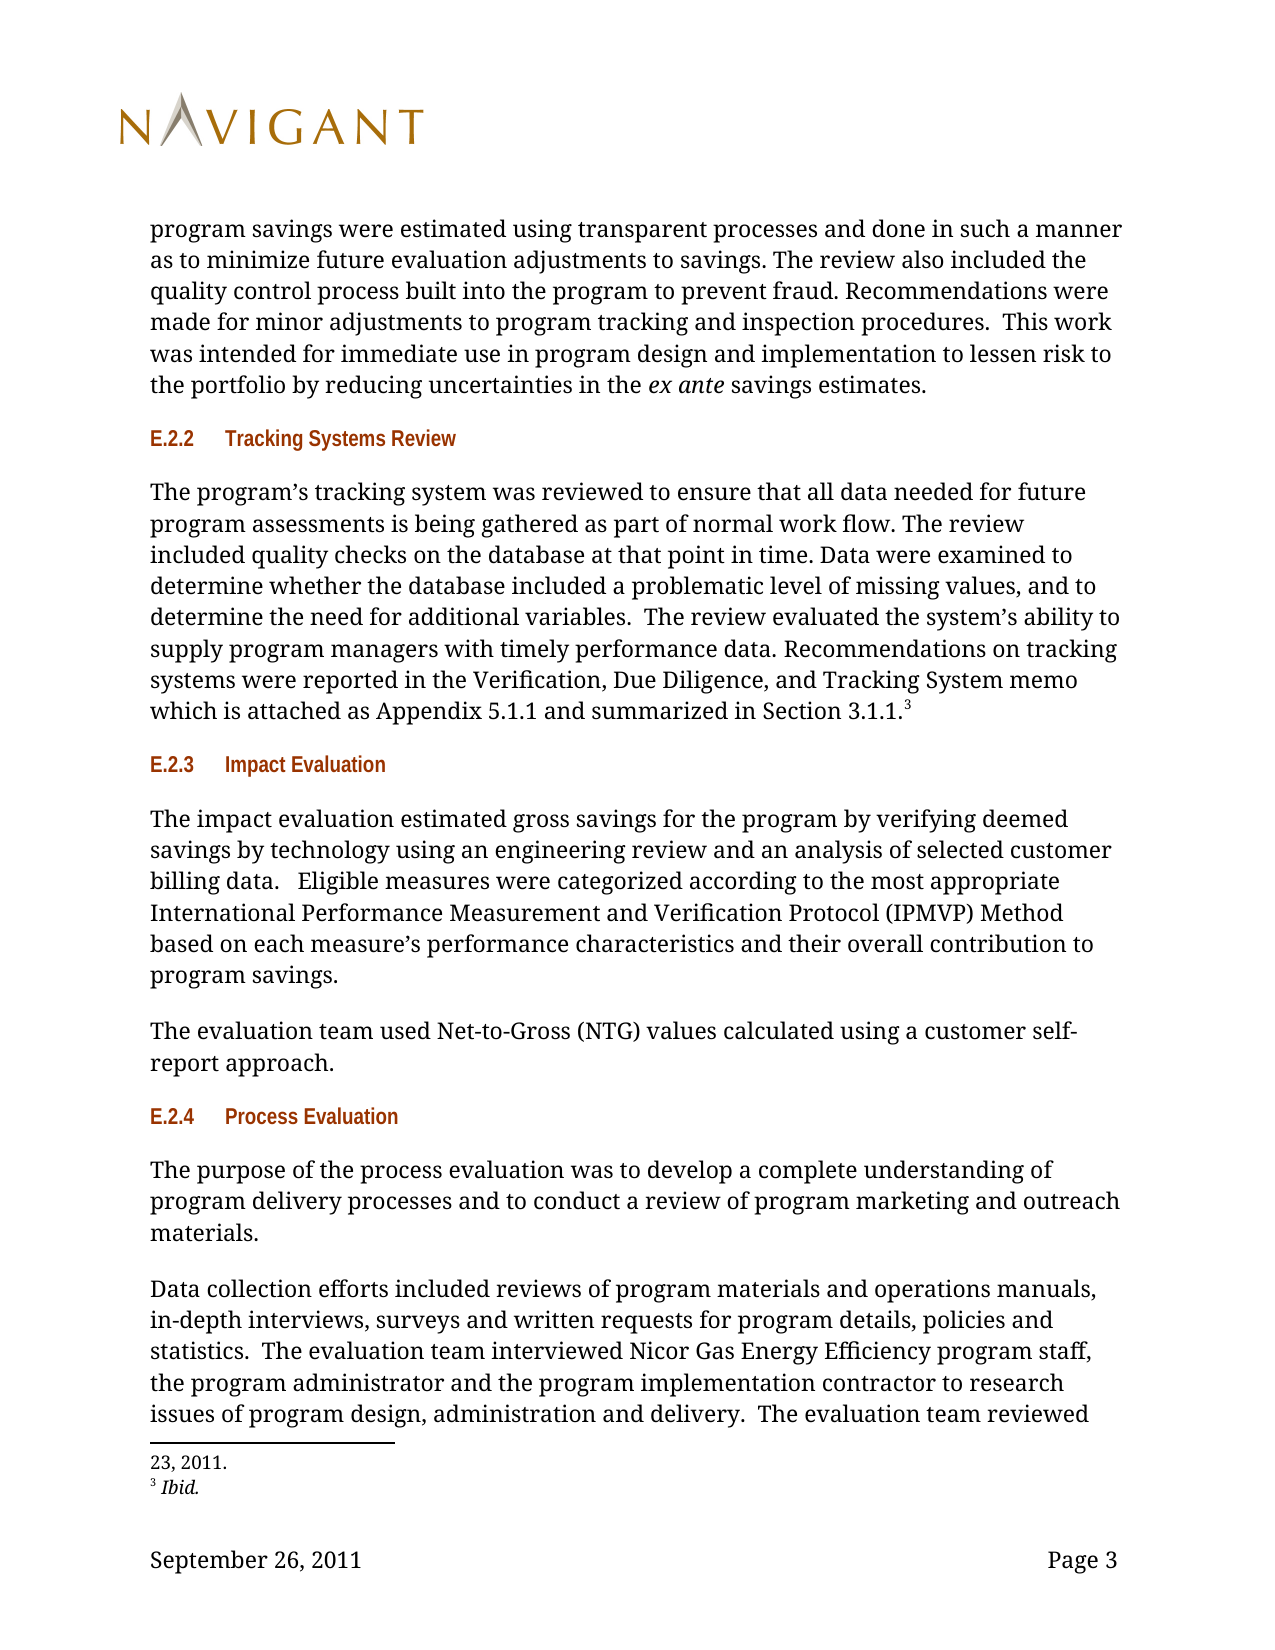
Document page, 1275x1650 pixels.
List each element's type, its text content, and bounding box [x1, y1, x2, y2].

picture [120, 92, 424, 146]
subtitle E.2.4 Process Evaluation [150, 1103, 1125, 1129]
subtitle E.2.3 Impact Evaluation [150, 751, 1125, 778]
text The purpose of the process evaluation was to develop a complete understanding of program delivery processes and to conduct a review of program marketing and outreach materials. [150, 1154, 1125, 1248]
text The program’s tracking system was reviewed to ensure that all data needed for future program assessments is being gathered as part of normal work flow. The review included quality checks on the database at that point in time. Data were examined to determine whether the database included a problematic level of missing values, and to determine the need for additional variables. The review evaluated the system’s ability to supply program managers with timely performance data. Recommendations on tracking systems were reported in the Verification, Due Diligence, and Tracking System memo which is attached as Appendix 5.1.1 and summarized in Section 3.1.1. [150, 476, 1125, 726]
text The impact evaluation estimated gross savings for the program by verifying deemed savings by technology using an engineering review and an analysis of selected customer billing data. Eligible measures were categorized according to the most appropriate International Performance Measurement and Verification Protocol (IPMVP) Method based on each measure’s performance characteristics and their overall contribution to program savings. [150, 803, 1125, 990]
text The evaluation team used Net-to-Gross (NTG) values calculated using a customer self-report approach. [150, 1015, 1125, 1078]
subtitle E.2.2 Tracking Systems Review [150, 425, 1125, 451]
